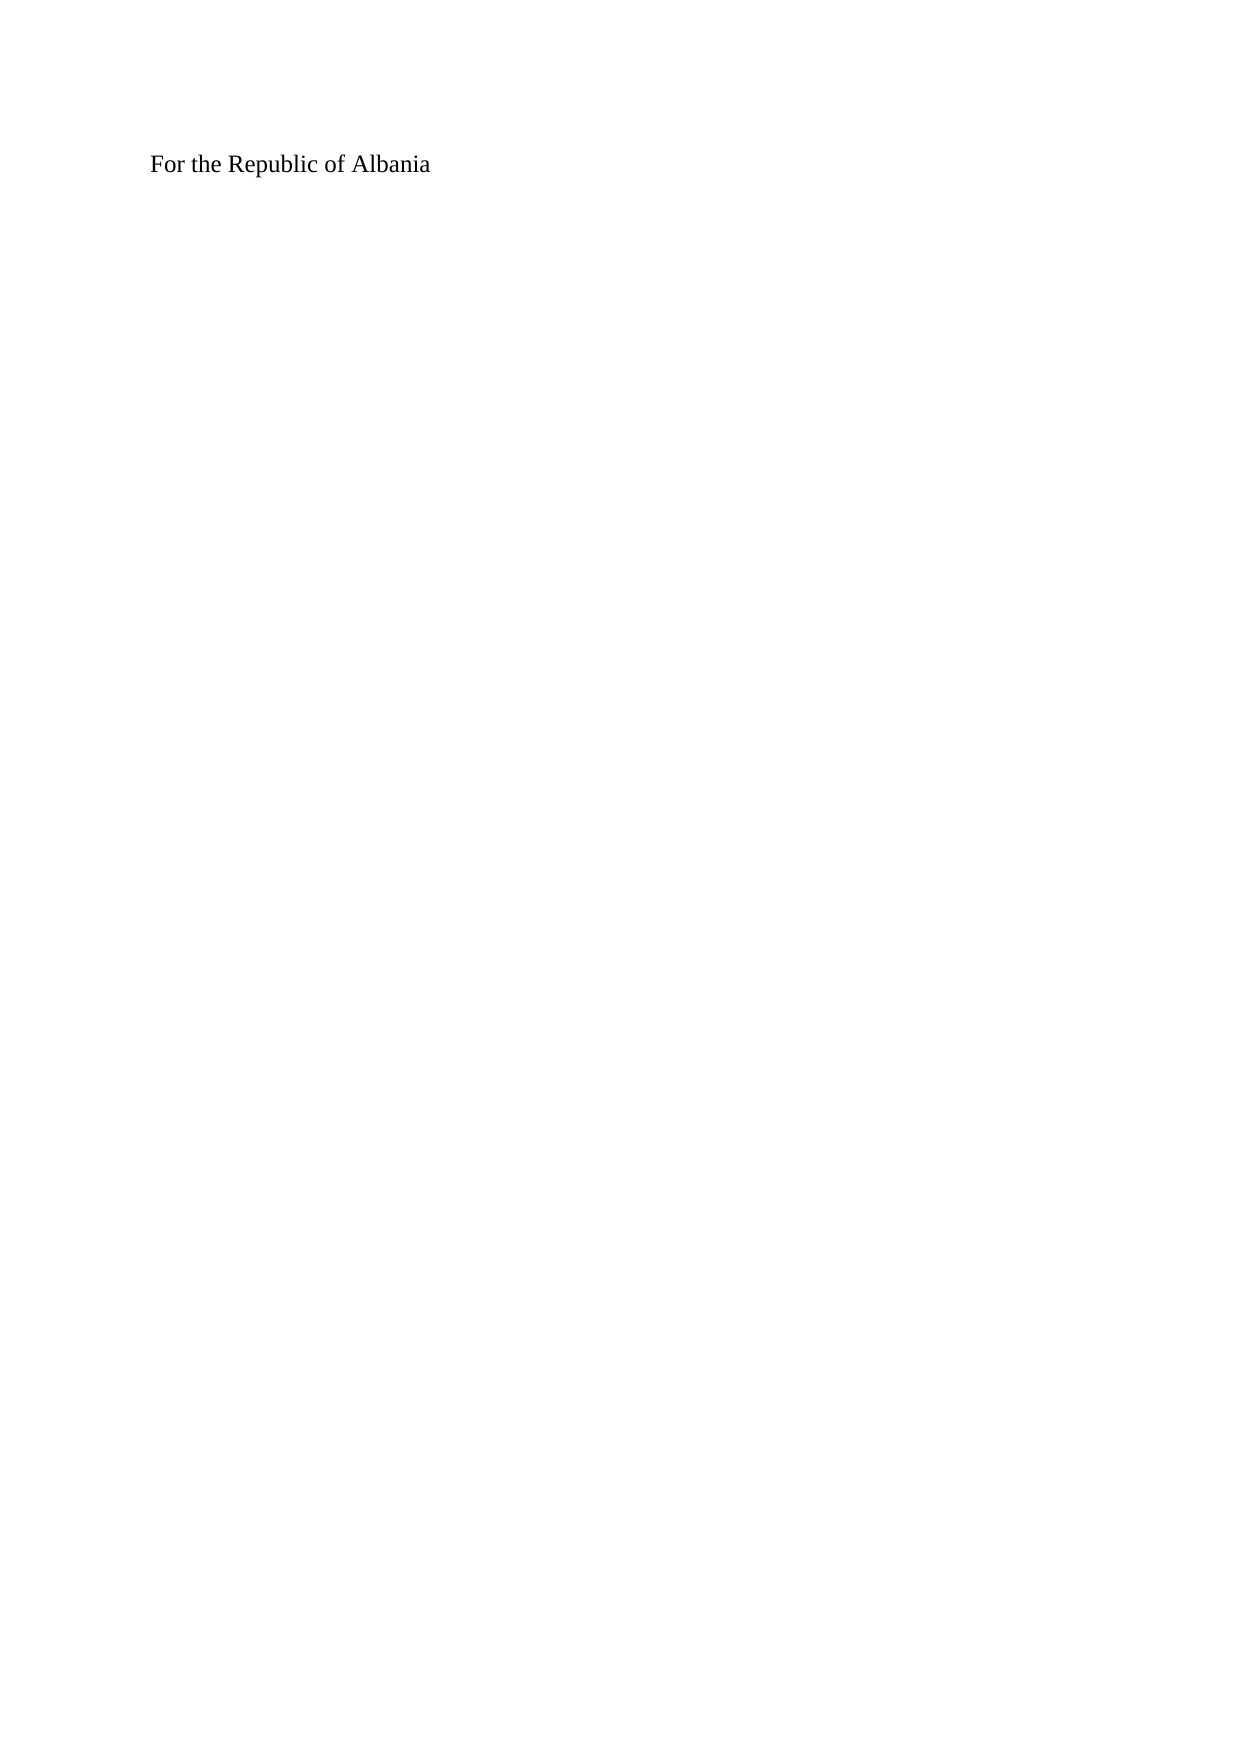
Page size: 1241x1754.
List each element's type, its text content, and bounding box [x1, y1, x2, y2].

text For the Republic of Albania [150, 149, 1090, 178]
